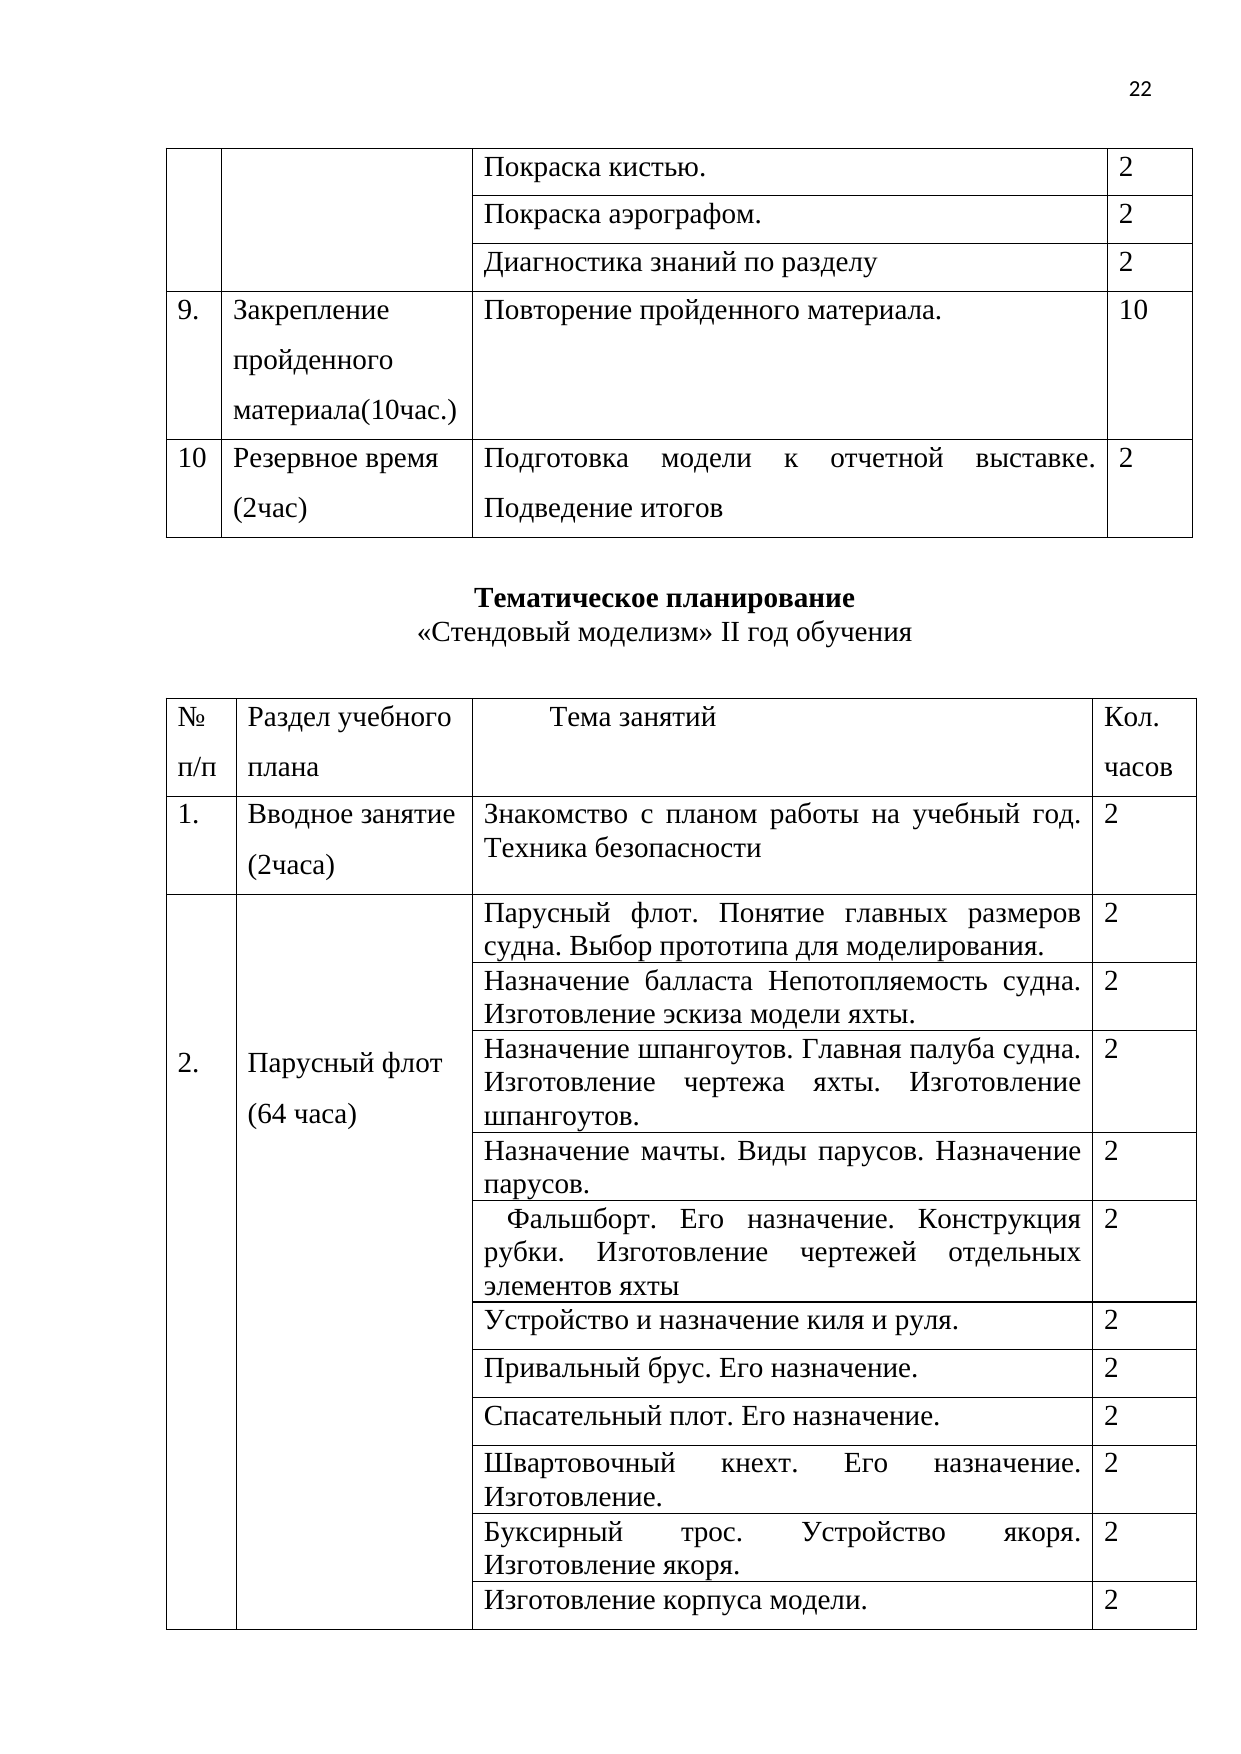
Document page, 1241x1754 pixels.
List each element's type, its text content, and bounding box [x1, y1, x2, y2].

table_header Раздел учебного плана [237, 699, 472, 796]
table_cell 2 [1093, 963, 1196, 1030]
table_cell 10 [1108, 292, 1192, 439]
table_cell 2 [1108, 149, 1192, 195]
table_cell 2 [1093, 1514, 1196, 1581]
table_cell Покраска аэрографом. [473, 196, 1107, 243]
table_cell Устройство и назначение киля и руля. [473, 1303, 1092, 1349]
table_cell 2 [1093, 797, 1196, 894]
table_cell 2 [1093, 1582, 1196, 1628]
table_cell 2 [1093, 1201, 1196, 1301]
table_header № п/п [167, 699, 236, 796]
table_cell Назначение шпангоутов. Главная палуба судна. Изготовление чертежа яхты. Изготовление шпангоутов. [473, 1031, 1092, 1132]
table_cell Парусный флот (64 часа) [237, 895, 472, 1628]
table_cell Повторение пройденного материала. [473, 292, 1107, 439]
table_cell 2 [1093, 1446, 1196, 1513]
table_cell Привальный брус. Его назначение. [473, 1350, 1092, 1397]
table_cell Швартовочный кнехт. Его назначение. Изготовление. [473, 1446, 1092, 1513]
table_header Тема занятий [473, 699, 1092, 796]
table_cell Вводное занятие (2часа) [237, 797, 472, 894]
table_cell 1. [167, 797, 236, 894]
table_cell Спасательный плот. Его назначение. [473, 1398, 1092, 1444]
table_cell Буксирный трос. Устройство якоря. Изготовление якоря. [473, 1514, 1092, 1581]
table_cell 2 [1093, 895, 1196, 962]
table_cell 2 [1093, 1031, 1196, 1132]
table_cell 2 [1108, 440, 1192, 537]
text Тематическое планирование [177, 580, 1152, 614]
table_cell Закрепление пройденного материала(10час.) [222, 292, 472, 439]
table_cell Назначение балласта Непотопляемость судна. Изготовление эскиза модели яхты. [473, 963, 1092, 1030]
table_cell 2 [1093, 1133, 1196, 1200]
table_cell Резервное время (2час) [222, 440, 472, 537]
table_header Кол. часов [1093, 699, 1196, 796]
table_cell 2 [1108, 196, 1192, 243]
table_cell Покраска кистью. [473, 149, 1107, 195]
text «Стендовый моделизм» II год обучения [177, 614, 1152, 647]
table_cell Фальшборт. Его назначение. Конструкция рубки. Изготовление чертежей отдельных элементов яхты [473, 1201, 1092, 1301]
table_cell 9. [167, 292, 221, 439]
table_cell Парусный флот. Понятие главных размеров судна. Выбор прототипа для моделирования. [473, 895, 1092, 962]
table_cell 2 [1108, 244, 1192, 291]
table_cell 2 [1093, 1303, 1196, 1349]
table_cell Диагностика знаний по разделу [473, 244, 1107, 291]
table_cell 2 [1093, 1398, 1196, 1444]
table_cell Подготовка модели к отчетной выставке. Подведение итогов [473, 440, 1107, 537]
table_cell Изготовление корпуса модели. [473, 1582, 1092, 1628]
table_cell 2. [167, 895, 236, 1628]
table_cell Назначение мачты. Виды парусов. Назначение парусов. [473, 1133, 1092, 1200]
table_cell Знакомство с планом работы на учебный год. Техника безопасности [473, 797, 1092, 894]
table_cell 2 [1093, 1350, 1196, 1397]
table_cell 10 [167, 440, 221, 537]
